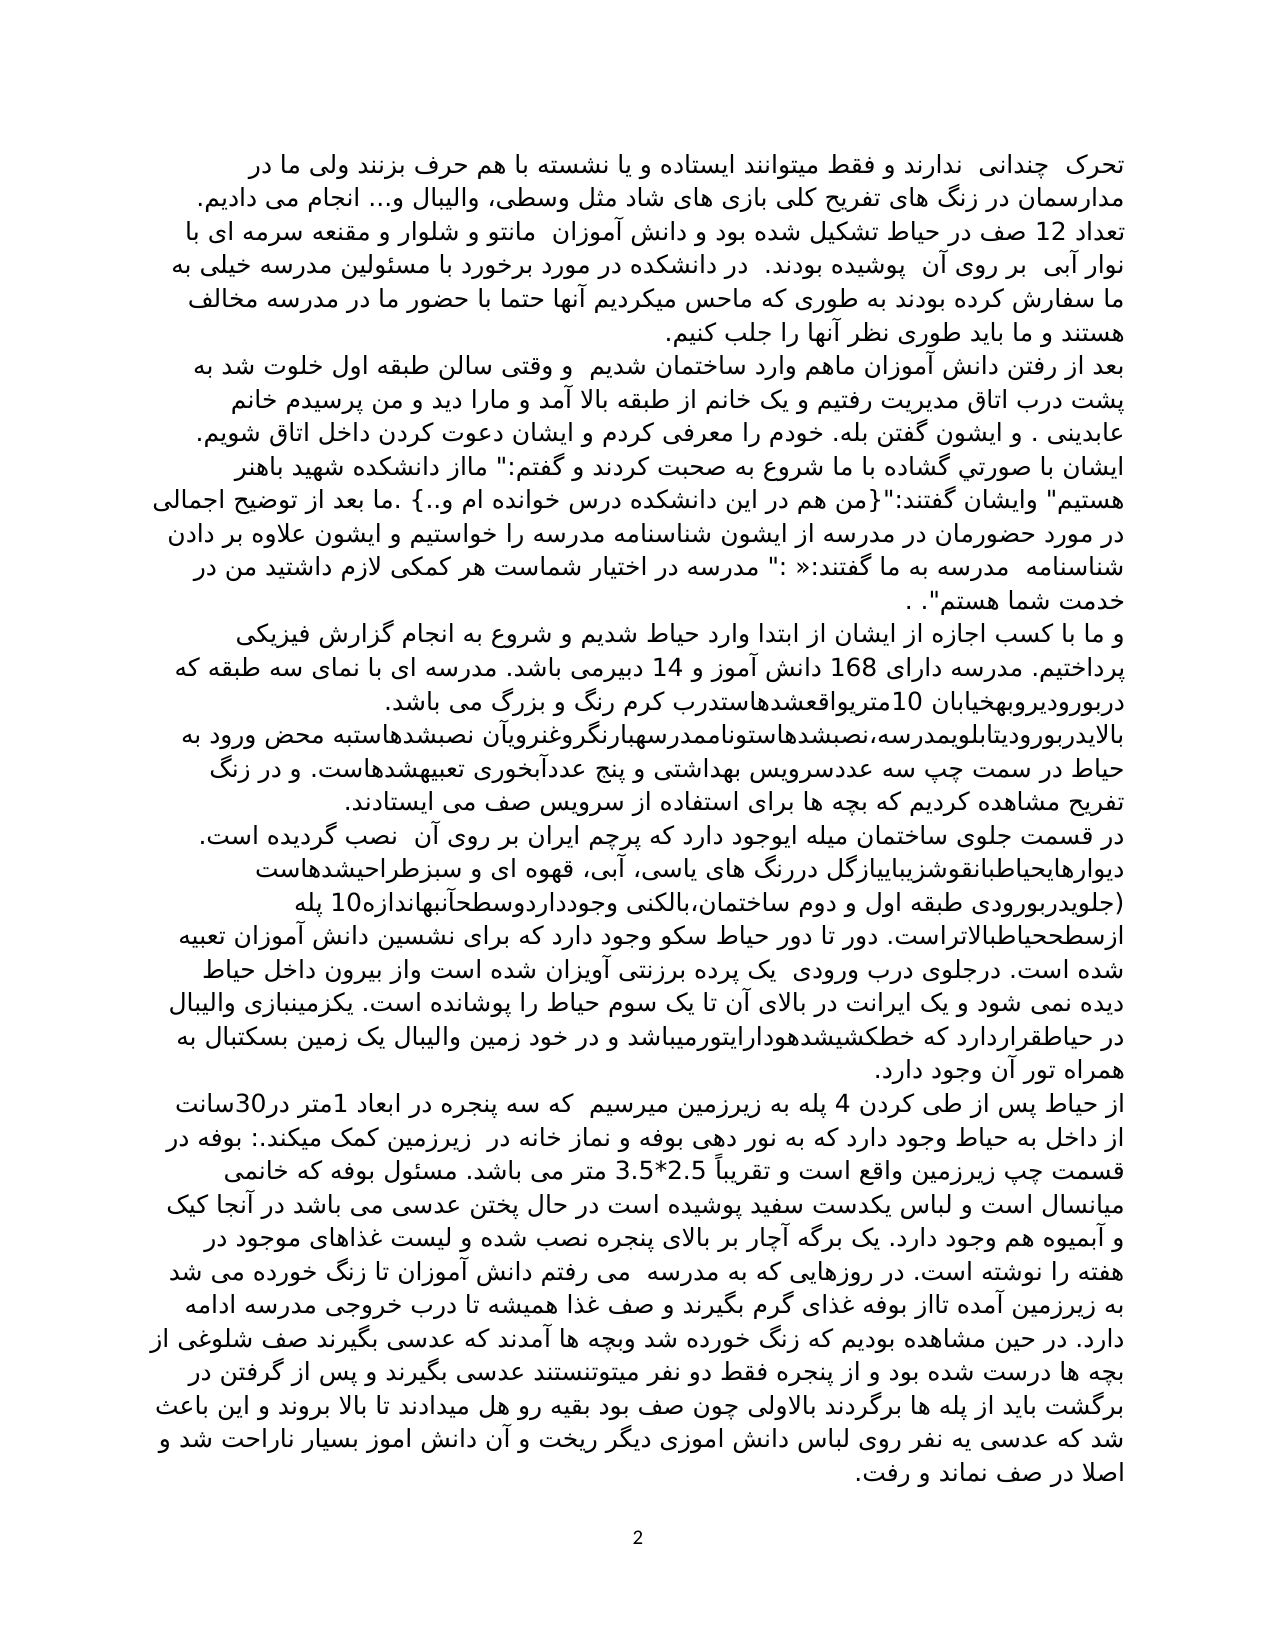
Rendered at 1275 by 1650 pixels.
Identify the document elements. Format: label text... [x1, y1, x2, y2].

text در قسمت جلوی ساختمان میله ایوجود دارد که پرچم ایران بر روی آن نصب گردیده است. دیوارهایحیاطبانقوشزیباییازگل دررنگ های یاسی، آبی، قهوه ای و سبزطراحیشدهاست (جلویدربورودی طبقه اول و دوم ساختمان،بالکنی وجودداردوسطحآنبهاندازه10 پله ازسطححیاطبالاتراست. دور تا دور حیاط سکو وجود دارد که برای نشسین دانش آموزان تعبیه شده است. درجلوی درب ورودی یک پرده برزنتی آویزان شده است واز بیرون داخل حیاط دیده نمی شود و یک ایرانت در بالای آن تا یک سوم حیاط را پوشانده است. یکزمینبازی والیبال در حیاطقراردارد که خطکشیشدهودارایتورمیباشد و در خود زمین والیبال یک زمین بسکتبال به همراه تور آن وجود دارد. [150, 821, 1125, 1085]
text بعد از رفتن دانش آموزان ماهم وارد ساختمان شدیم و وقتی سالن طبقه اول خلوت شد به پشت درب اتاق مدیریت رفتیم و یک خانم از طبقه بالا آمد و مارا دید و من پرسیدم خانم عابدینی . و ایشون گفتن بله. خودم را معرفی کردم و ایشان دعوت کردن داخل اتاق شویم. ایشان با صورتي گشاده با ما شروع به صحبت کردند و گفتم:" مااز دانشکده شهید باهنر هستیم" وایشان گفتند:"{من هم در این دانشکده درس خوانده ام و..} .ما بعد از توضیح اجمالی در مورد حضورمان در مدرسه از ایشون شناسنامه مدرسه را خواستیم و ایشون علاوه بر دادن شناسنامه مدرسه به ما گفتند:« :" مدرسه در اختیار شماست هر کمکی لازم داشتید من در خدمت شما هستم". . [150, 351, 1125, 615]
text از حیاط پس از طی کردن 4 پله به زیرزمین میرسیم که سه پنجره در ابعاد 1متر در30سانت از داخل به حیاط وجود دارد که به نور دهی بوفه و نماز خانه در زیرزمین کمک میکند.: بوفه در قسمت چپ زیرزمین واقع است و تقریباً 2.5*3.5 متر می باشد. مسئول بوفه که خانمی میانسال است و لباس یکدست سفید پوشیده است در حال پختن عدسی می باشد در آنجا کیک و آبمیوه هم وجود دارد. یک برگه آچار بر بالای پنجره نصب شده و لیست غذاهای موجود در هفته را نوشته است. در روزهایی که به مدرسه می رفتم دانش آموزان تا زنگ خورده می شد به زیرزمین آمده تااز بوفه غذای گرم بگیرند و صف غذا همیشه تا درب خروجی مدرسه ادامه دارد. در حین مشاهده بودیم که زنگ خورده شد وبچه ها آمدند که عدسی بگیرند صف شلوغی از بچه ها درست شده بود و از پنجره فقط دو نفر میتوتنستند عدسی بگیرند و پس از گرفتن در برگشت باید از پله ها برگردند بالاولی چون صف بود بقیه رو هل میدادند تا بالا بروند و این باعث شد که عدسی یه نفر روی لباس دانش اموزی دیگر ریخت و آن دانش اموز بسیار ناراحت شد و اصلا در صف نماند و رفت. [150, 1089, 1125, 1487]
text و ما با کسب اجازه از ایشان از ابتدا وارد حیاط شدیم و شروع به انجام گزارش فیزیکی پرداختیم. مدرسه دارای 168 دانش آموز و 14 دبیرمی باشد. مدرسه ای با نمای سه طبقه که دربورودیروبهخیابان 10متریواقعشدهاستدرب کرم رنگ و بزرگ می باشد. بالایدربورودیتابلویمدرسه،نصبشدهاستوناممدرسهبارنگروغنرویآن نصبشدهاستبه محض ورود به حیاط در سمت چپ سه عددسرویس بهداشتی و پنج عددآبخوری تعبیهشدهاست. و در زنگ تفریح مشاهده کردیم که بچه ها برای استفاده از سرویس صف می ایستادند. [150, 619, 1125, 816]
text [150, 150, 1125, 213]
text تعداد 12 صف در حیاط تشکیل شده بود و دانش آموزان مانتو و شلوار و مقنعه سرمه ای با نوار آبی بر روی آن پوشیده بودند. در دانشکده در مورد برخورد با مسئولین مدرسه خیلی به ما سفارش کرده بودند به طوری که ماحس میکردیم آنها حتما با حضور ما در مدرسه مخالف هستند و ما باید طوری نظر آنها را جلب کنیم. [150, 217, 1125, 347]
